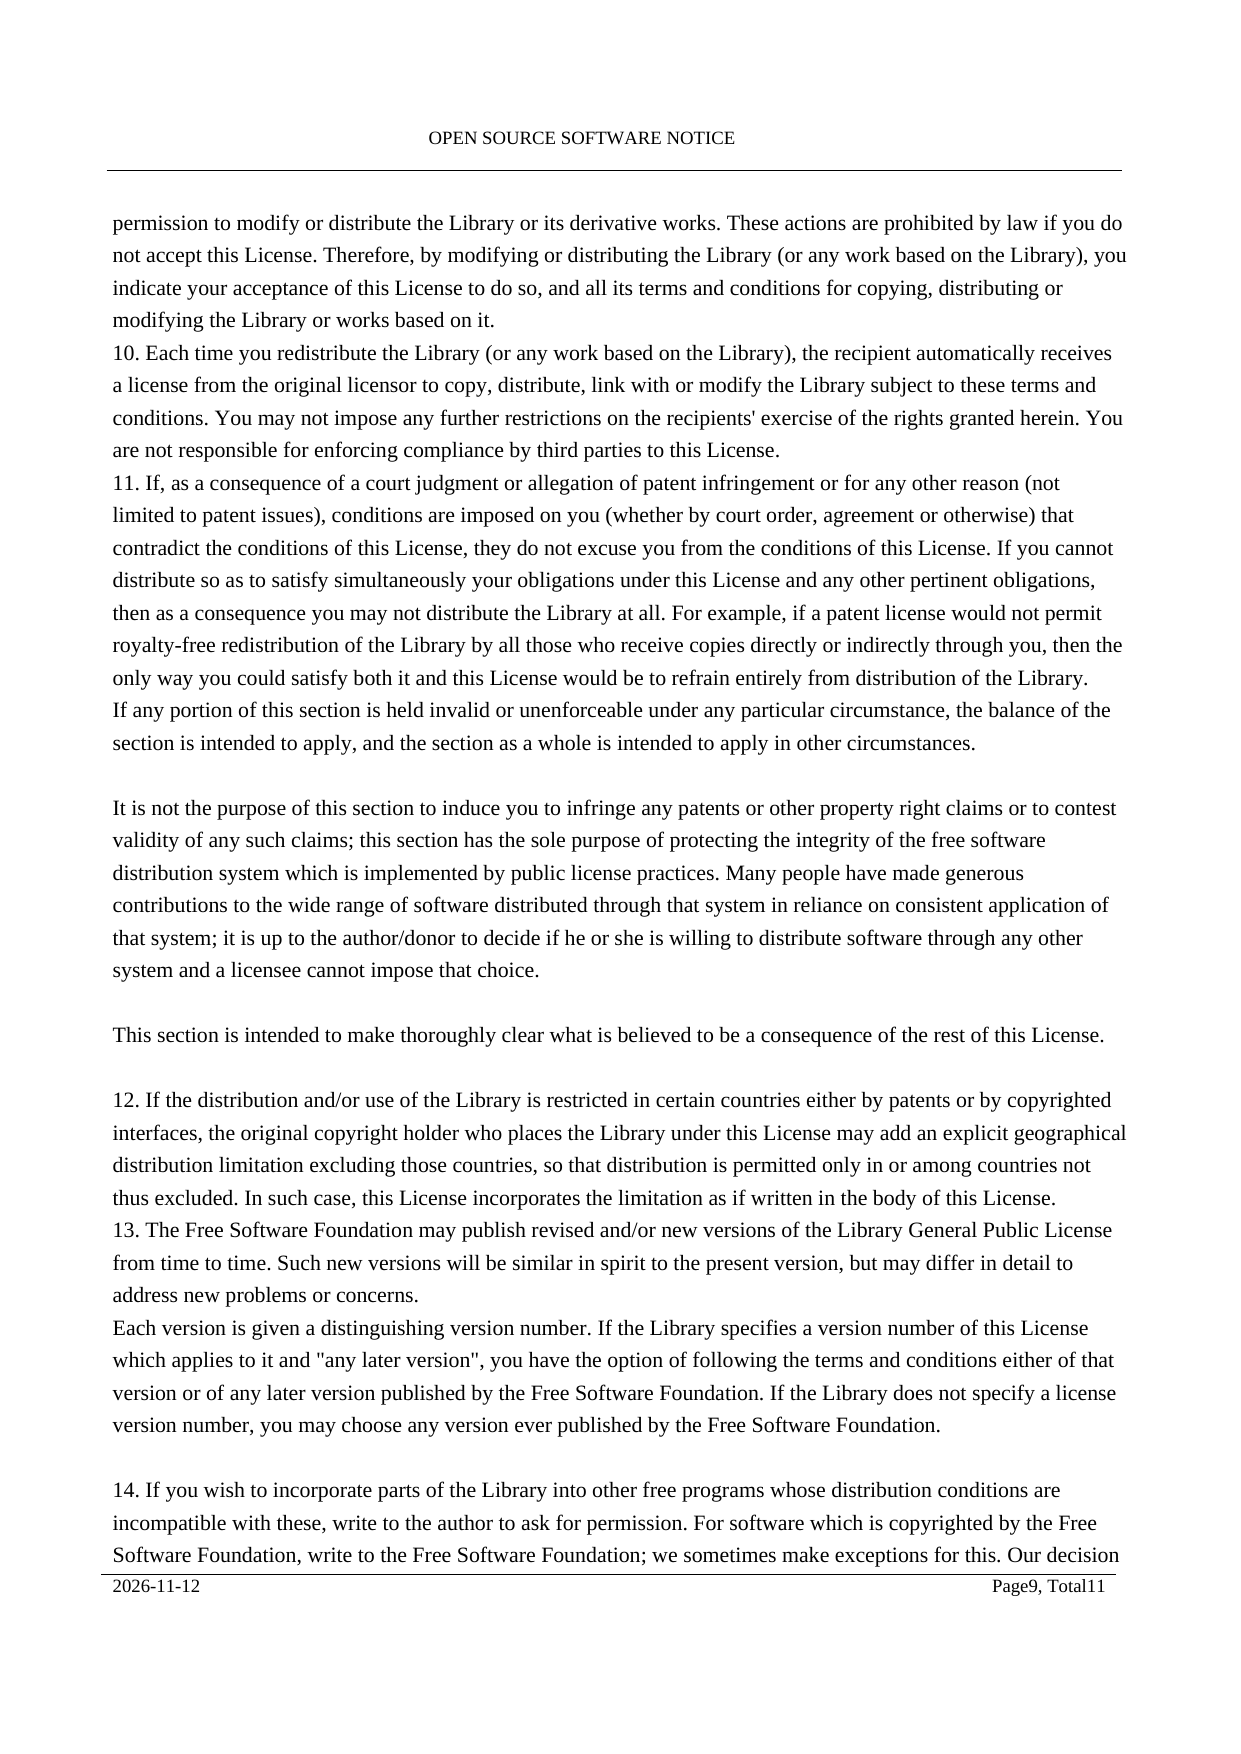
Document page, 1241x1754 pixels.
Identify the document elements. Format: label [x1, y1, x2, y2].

text [112, 206, 1128, 1571]
